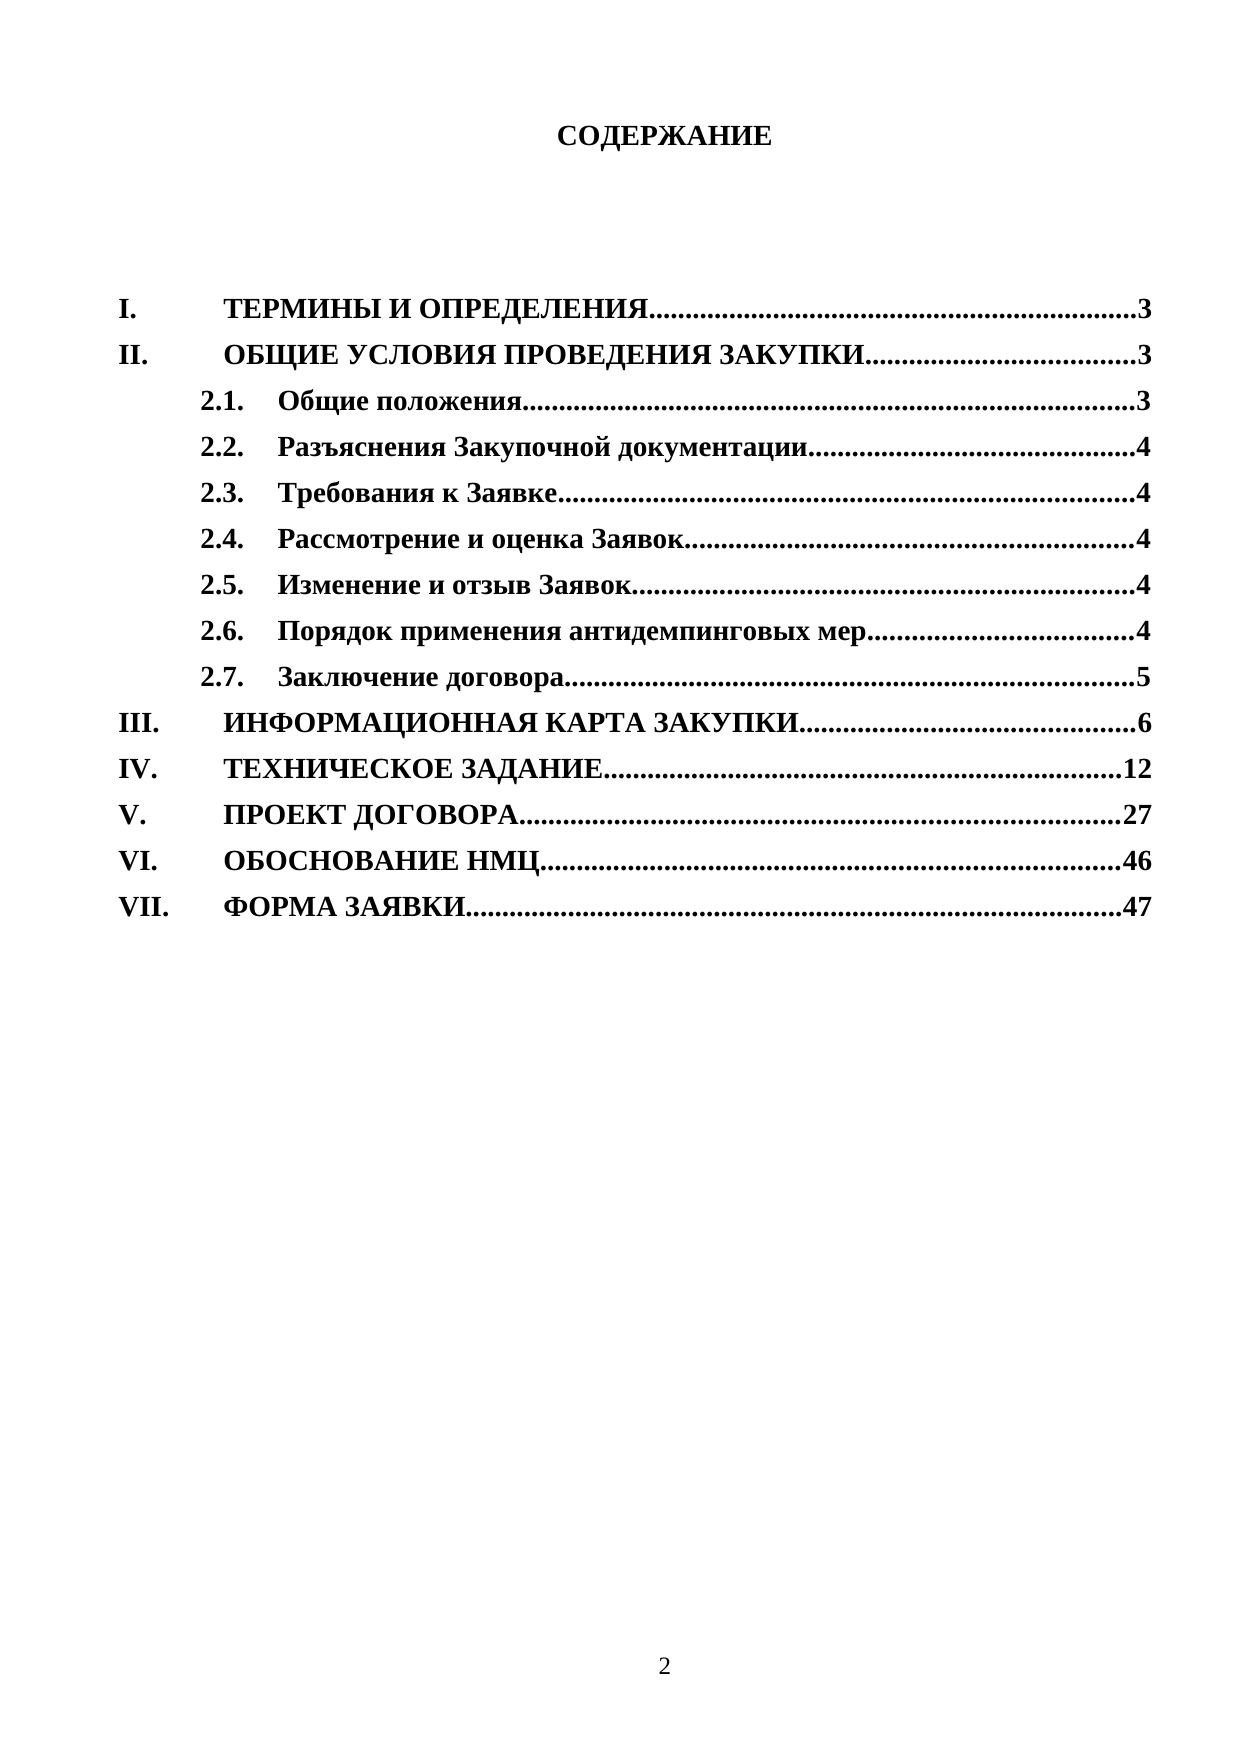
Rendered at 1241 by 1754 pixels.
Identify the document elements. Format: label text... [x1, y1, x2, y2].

text СОДЕРЖАНИЕ [177, 118, 1152, 152]
